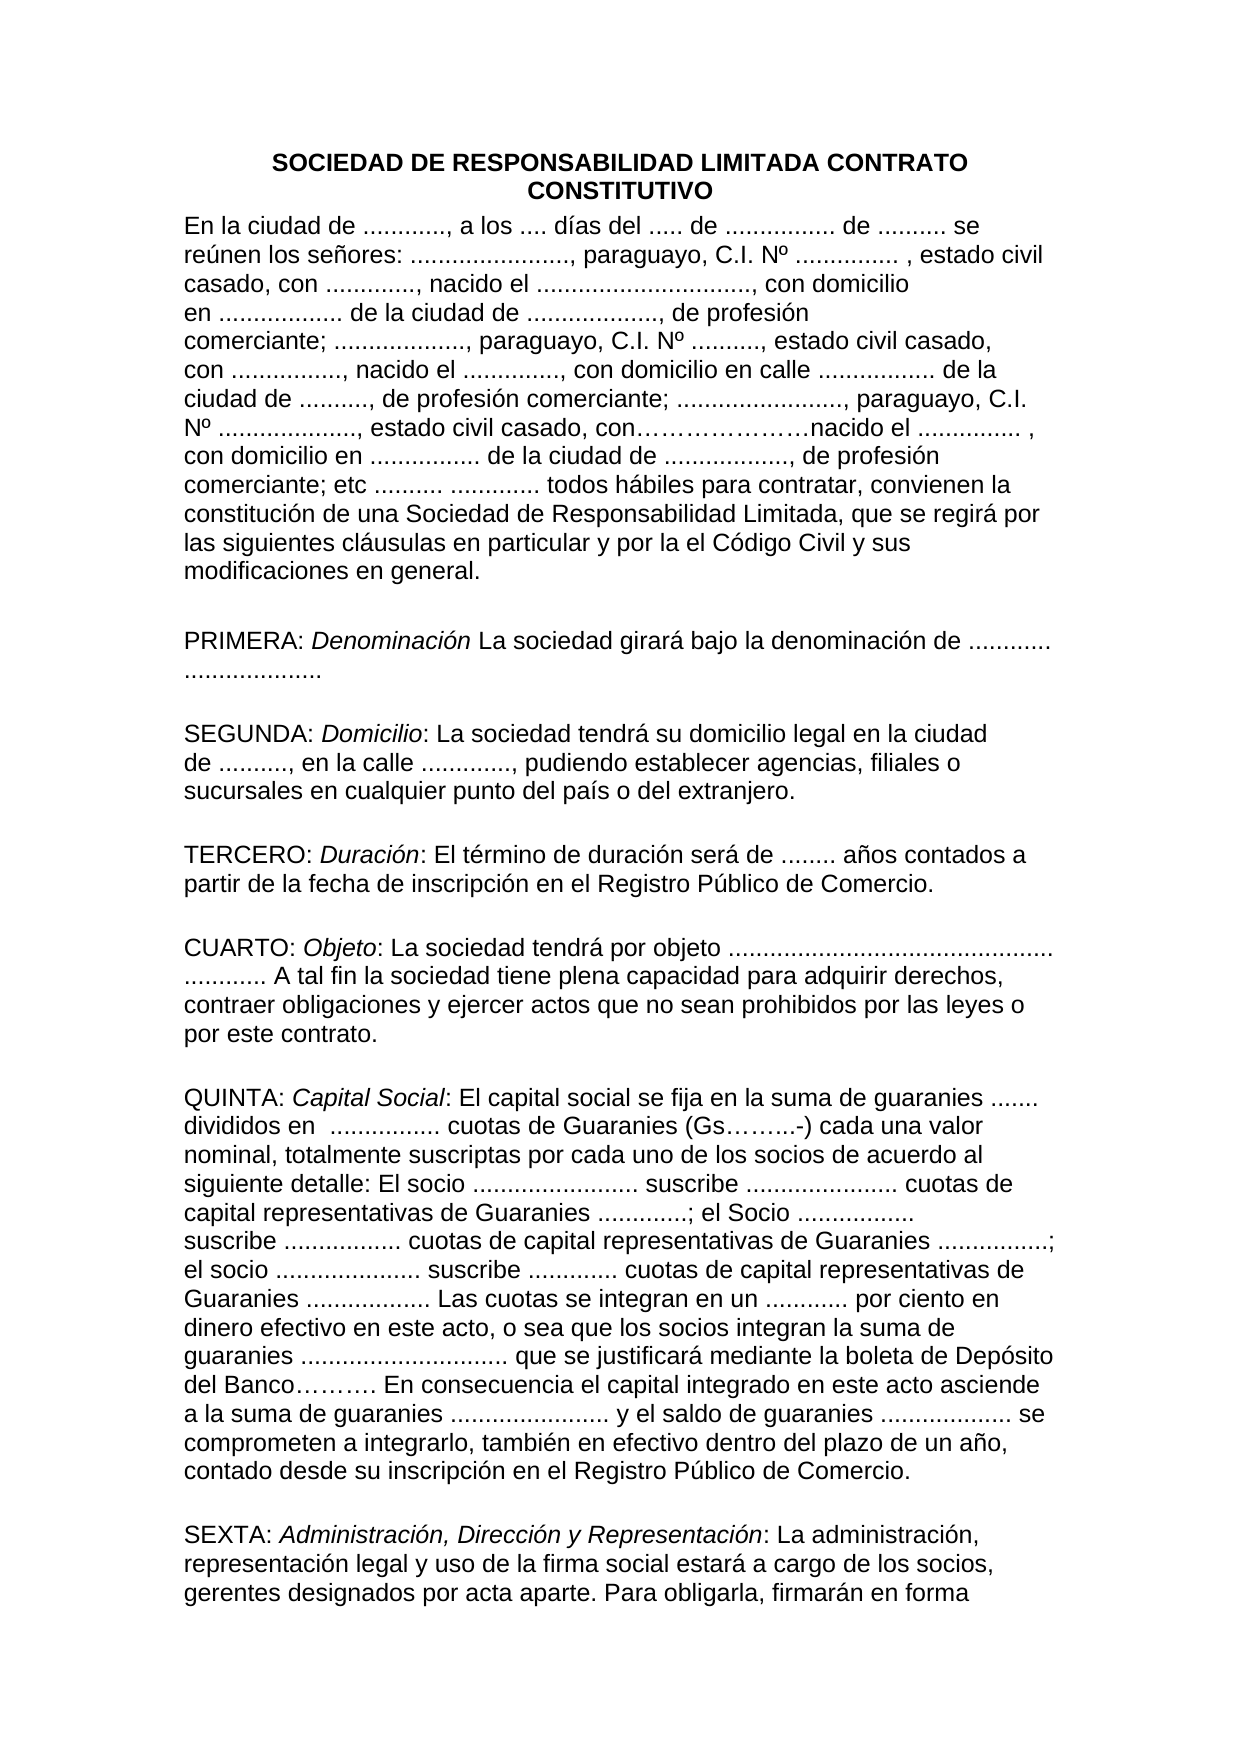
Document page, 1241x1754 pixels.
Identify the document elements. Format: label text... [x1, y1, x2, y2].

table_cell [177, 211, 1063, 1606]
table_header SOCIEDAD DE RESPONSABILIDAD LIMITADA CONTRATO CONSTITUTIVO [177, 148, 1063, 211]
